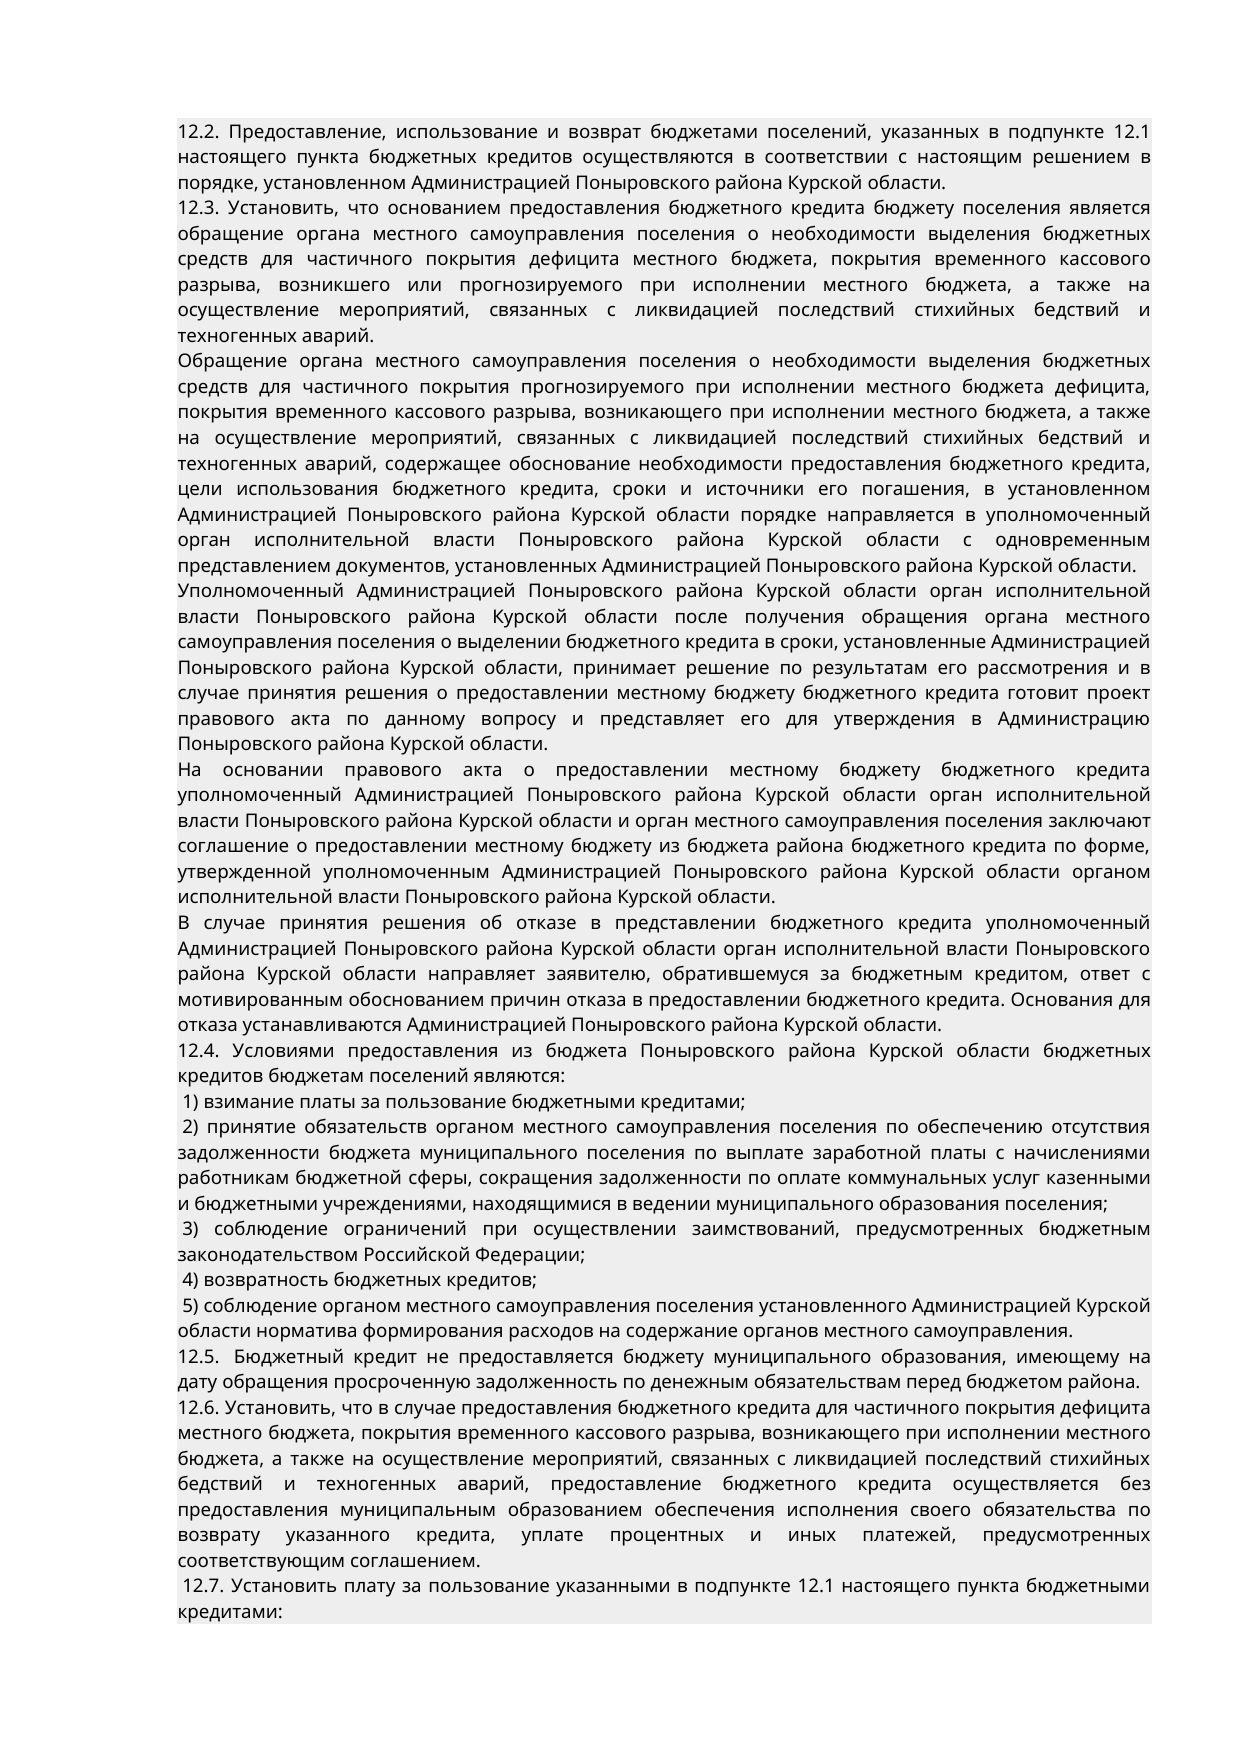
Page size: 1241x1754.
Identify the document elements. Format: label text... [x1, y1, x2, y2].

text На основании правового акта о предоставлении местному бюджету бюджетного кредита уполномоченный Администрацией Поныровского района Курской области орган исполнительной власти Поныровского района Курской области и орган местного самоуправления поселения заключают соглашение о предоставлении местному бюджету из бюджета района бюджетного кредита по форме, утвержденной уполномоченным Администрацией Поныровского района Курской области органом исполнительной власти Поныровского района Курской области. [177, 756, 1152, 909]
text 5) соблюдение органом местного самоуправления поселения установленного Администрацией Курской области норматива формирования расходов на содержание органов местного самоуправления. [177, 1292, 1152, 1343]
text 12.2. Предоставление, использование и возврат бюджетами поселений, указанных в подпункте 12.1 настоящего пункта бюджетных кредитов осуществляются в соответствии с настоящим решением в порядке, установленном Администрацией Поныровского района Курской области. [177, 118, 1152, 195]
text 12.5. Бюджетный кредит не предоставляется бюджету муниципального образования, имеющему на дату обращения просроченную задолженность по денежным обязательствам перед бюджетом района. [177, 1343, 1152, 1394]
text Обращение органа местного самоуправления поселения о необходимости выделения бюджетных средств для частичного покрытия прогнозируемого при исполнении местного бюджета дефицита, покрытия временного кассового разрыва, возникающего при исполнении местного бюджета, а также на осуществление мероприятий, связанных с ликвидацией последствий стихийных бедствий и техногенных аварий, содержащее обоснование необходимости предоставления бюджетного кредита, цели использования бюджетного кредита, сроки и источники его погашения, в установленном Администрацией Поныровского района Курской области порядке направляется в уполномоченный орган исполнительной власти Поныровского района Курской области с одновременным представлением документов, установленных Администрацией Поныровского района Курской области. [177, 348, 1152, 577]
text 2) принятие обязательств органом местного самоуправления поселения по обеспечению отсутствия задолженности бюджета муниципального поселения по выплате заработной платы с начислениями работникам бюджетной сферы, сокращения задолженности по оплате коммунальных услуг казенными и бюджетными учреждениями, находящимися в ведении муниципального образования поселения; [177, 1113, 1152, 1216]
text 12.3. Установить, что основанием предоставления бюджетного кредита бюджету поселения является обращение органа местного самоуправления поселения о необходимости выделения бюджетных средств для частичного покрытия дефицита местного бюджета, покрытия временного кассового разрыва, возникшего или прогнозируемого при исполнении местного бюджета, а также на осуществление мероприятий, связанных с ликвидацией последствий стихийных бедствий и техногенных аварий. [177, 195, 1152, 348]
text 1) взимание платы за пользование бюджетными кредитами; [177, 1088, 1152, 1113]
text 12.6. Установить, что в случае предоставления бюджетного кредита для частичного покрытия дефицита местного бюджета, покрытия временного кассового разрыва, возникающего при исполнении местного бюджета, а также на осуществление мероприятий, связанных с ликвидацией последствий стихийных бедствий и техногенных аварий, предоставление бюджетного кредита осуществляется без предоставления муниципальным образованием обеспечения исполнения своего обязательства по возврату указанного кредита, уплате процентных и иных платежей, предусмотренных соответствующим соглашением. [177, 1394, 1152, 1573]
text 3) соблюдение ограничений при осуществлении заимствований, предусмотренных бюджетным законодательством Российской Федерации; [177, 1216, 1152, 1267]
text 12.7. Установить плату за пользование указанными в подпункте 12.1 настоящего пункта бюджетными кредитами: [177, 1573, 1152, 1624]
text 4) возвратность бюджетных кредитов; [177, 1267, 1152, 1292]
text В случае принятия решения об отказе в представлении бюджетного кредита уполномоченный Администрацией Поныровского района Курской области орган исполнительной власти Поныровского района Курской области направляет заявителю, обратившемуся за бюджетным кредитом, ответ с мотивированным обоснованием причин отказа в предоставлении бюджетного кредита. Основания для отказа устанавливаются Администрацией Поныровского района Курской области. [177, 909, 1152, 1037]
text 12.4. Условиями предоставления из бюджета Поныровского района Курской области бюджетных кредитов бюджетам поселений являются: [177, 1037, 1152, 1088]
text Уполномоченный Администрацией Поныровского района Курской области орган исполнительной власти Поныровского района Курской области после получения обращения органа местного самоуправления поселения о выделении бюджетного кредита в сроки, установленные Администрацией Поныровского района Курской области, принимает решение по результатам его рассмотрения и в случае принятия решения о предоставлении местному бюджету бюджетного кредита готовит проект правового акта по данному вопросу и представляет его для утверждения в Администрацию Поныровского района Курской области. [177, 577, 1152, 756]
